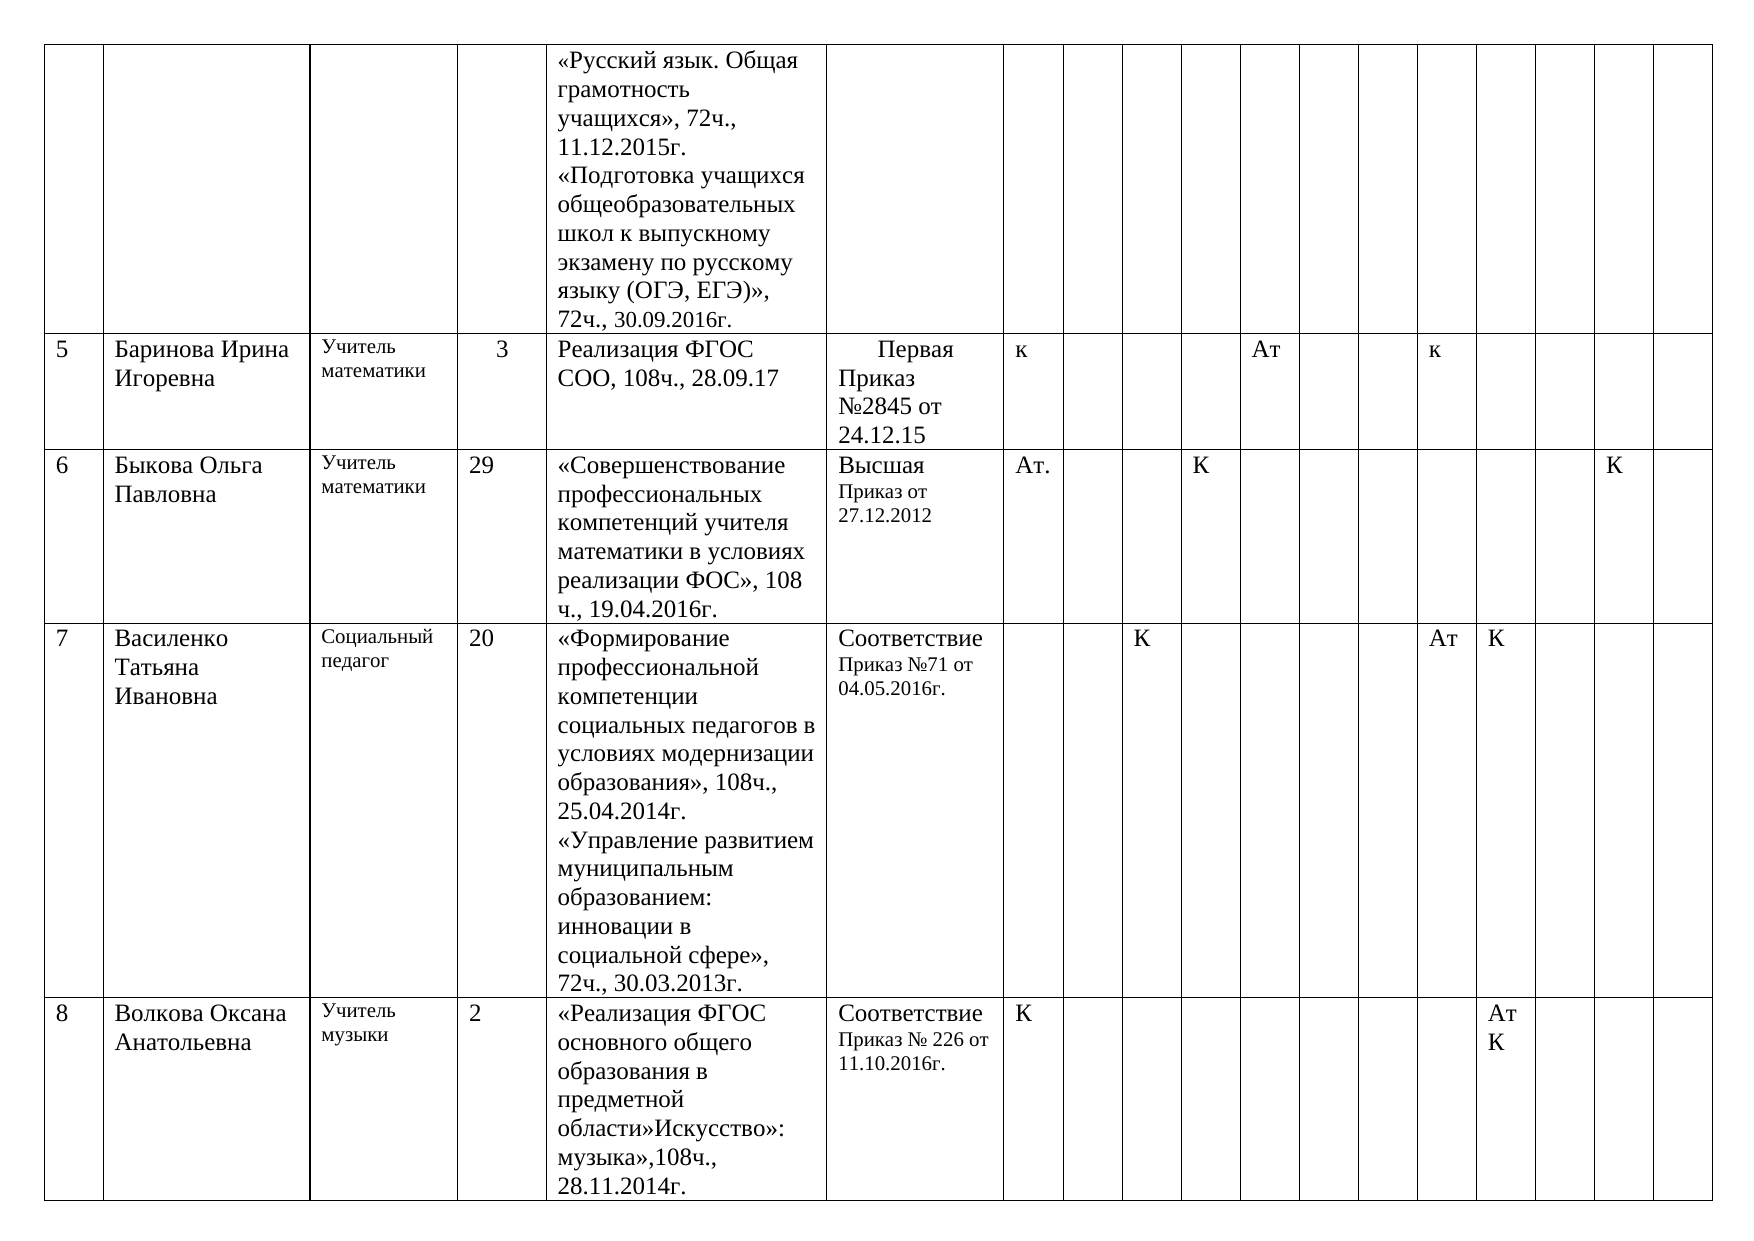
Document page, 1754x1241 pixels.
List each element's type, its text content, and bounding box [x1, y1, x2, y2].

table_cell 7 [45, 624, 103, 997]
table_cell [1300, 624, 1358, 997]
table_cell [1300, 45, 1358, 333]
table_cell 20 [458, 624, 546, 997]
table_cell «Совершенствование профессиональных компетенций учителя математики в условиях реализации ФОС», 108 ч., 19.04.2016г. [547, 450, 826, 622]
table_cell Соответствие Приказ №71 от 04.05.2016г. [827, 624, 1003, 997]
table_cell [1241, 998, 1299, 1199]
table_cell [1123, 45, 1181, 333]
table_cell К [1477, 624, 1535, 997]
table_cell [1359, 998, 1417, 1199]
table_cell Волкова Оксана Анатольевна [104, 998, 309, 1199]
table_cell 6 [45, 450, 103, 622]
table_cell К [1123, 624, 1181, 997]
table_cell К [1004, 998, 1063, 1199]
table_cell [1064, 334, 1122, 449]
table_cell Ат. [1004, 450, 1063, 622]
table_cell К [1595, 450, 1653, 622]
table_cell [1300, 334, 1358, 449]
table_cell Высшая Приказ от 27.12.2012 [827, 450, 1003, 622]
table_cell [1536, 45, 1594, 333]
table_cell [1595, 334, 1653, 449]
table_cell [1654, 998, 1712, 1199]
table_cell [104, 45, 309, 333]
table_cell [1300, 450, 1358, 622]
table_cell [1241, 624, 1299, 997]
table_cell [1654, 334, 1712, 449]
table_cell «Формирование профессиональной компетенции социальных педагогов в условиях модернизации образования», 108ч., 25.04.2014г. «Управление развитием муниципальным образованием: инновации в социальной сфере», 72ч., 30.03.2013г. [547, 624, 826, 997]
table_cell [827, 45, 1003, 333]
table_cell 8 [45, 998, 103, 1199]
table_cell [1654, 624, 1712, 997]
table_cell [1359, 450, 1417, 622]
table_cell Ат [1418, 624, 1476, 997]
table_cell [1300, 998, 1358, 1199]
table_cell [1182, 334, 1240, 449]
table_cell Первая Приказ №2845 от 24.12.15 [827, 334, 1003, 449]
table_cell [1595, 624, 1653, 997]
table_cell [1418, 998, 1476, 1199]
table_cell Реализация ФГОС СОО, 108ч., 28.09.17 [547, 334, 826, 449]
table_cell 3 [458, 334, 546, 449]
table_cell [1595, 998, 1653, 1199]
table_cell Быкова Ольга Павловна [104, 450, 309, 622]
table_cell Ат [1418, 45, 1476, 333]
table_cell [1359, 45, 1417, 333]
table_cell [311, 45, 457, 333]
table_cell [1064, 998, 1122, 1199]
table_cell Социальный педагог [311, 624, 457, 997]
table_cell к [1004, 334, 1063, 449]
table_cell [1182, 624, 1240, 997]
table_cell «Реализация ФГОС основного общего образования в предметной области»Искусство»: музыка»,108ч., 28.11.2014г. [547, 998, 826, 1199]
table_cell Ат [1241, 334, 1299, 449]
table_cell [1536, 334, 1594, 449]
table_cell Учитель математики [311, 334, 457, 449]
table_cell [1359, 334, 1417, 449]
table_cell [1064, 450, 1122, 622]
table_cell 19 [458, 45, 546, 333]
table_cell [1123, 334, 1181, 449]
table_cell 29 [458, 450, 546, 622]
table_cell 4 [45, 45, 103, 333]
table_cell [1477, 450, 1535, 622]
table_cell Учитель математики [311, 450, 457, 622]
table_cell Ат К [1477, 998, 1535, 1199]
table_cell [547, 45, 826, 333]
table_cell [1359, 624, 1417, 997]
table_cell К [1477, 45, 1535, 333]
table_cell Соответствие Приказ № 226 от 11.10.2016г. [827, 998, 1003, 1199]
table_cell [1536, 624, 1594, 997]
table_cell 2 [458, 998, 546, 1199]
table_cell 5 [45, 334, 103, 449]
table_cell [1123, 998, 1181, 1199]
table_cell [1123, 450, 1181, 622]
table_cell [1064, 624, 1122, 997]
table_cell к [1418, 334, 1476, 449]
table_cell [1477, 334, 1535, 449]
table_cell [1595, 45, 1653, 333]
table_cell [1182, 998, 1240, 1199]
table_cell [1654, 450, 1712, 622]
table_cell [1004, 624, 1063, 997]
table_cell К [1004, 45, 1063, 333]
table_cell Учитель музыки [311, 998, 457, 1199]
table_cell Баринова Ирина Игоревна [104, 334, 309, 449]
table_cell [1536, 450, 1594, 622]
table_cell [1654, 45, 1712, 333]
table_cell [1182, 45, 1240, 333]
table_cell [1536, 998, 1594, 1199]
table_cell [1241, 450, 1299, 622]
table_cell К [1182, 450, 1240, 622]
table_cell [1418, 450, 1476, 622]
table_cell Василенко Татьяна Ивановна [104, 624, 309, 997]
table_cell [1064, 45, 1122, 333]
table_cell [1241, 45, 1299, 333]
